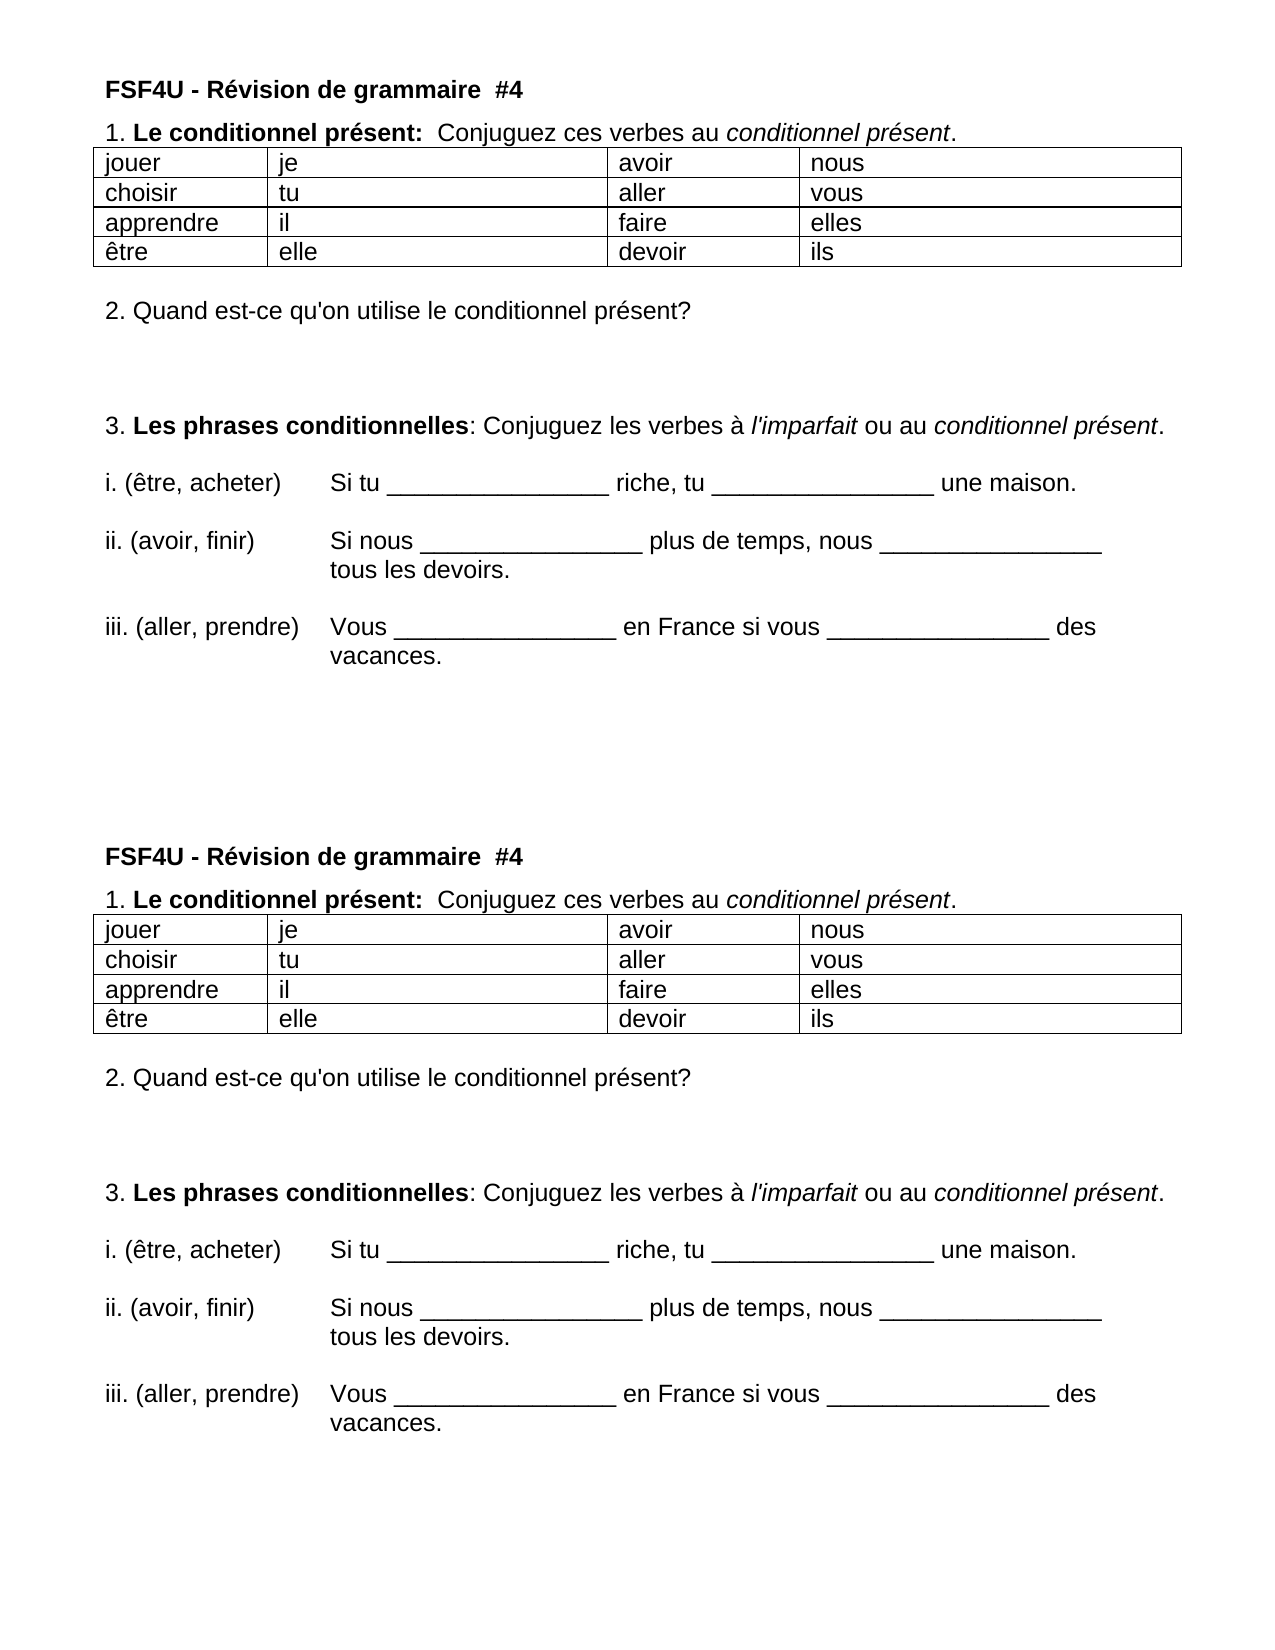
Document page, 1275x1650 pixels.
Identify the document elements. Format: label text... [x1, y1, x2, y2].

text 1. Le conditionnel présent: Conjuguez ces verbes au conditionnel présent. [105, 885, 1170, 914]
text vacances. [105, 641, 1170, 669]
table_cell devoir [608, 237, 799, 266]
table_cell elles [800, 975, 1181, 1003]
table_cell tu [268, 178, 607, 206]
table_header jouer [94, 915, 267, 944]
table_cell elles [800, 208, 1181, 236]
table_cell il [268, 975, 607, 1003]
table_header avoir [608, 148, 799, 177]
text ii. (avoir, finir) Si nous ________________ plus de temps, nous ________________ [105, 1293, 1170, 1322]
table_cell ils [800, 1004, 1181, 1033]
text iii. (aller, prendre) Vous ________________ en France si vous ________________ des [105, 1379, 1170, 1408]
table_cell choisir [94, 945, 267, 973]
text 3. Les phrases conditionnelles: Conjuguez les verbes à l'imparfait ou au conditionnel présent. [105, 1178, 1170, 1207]
table_header jouer [94, 148, 267, 177]
table_cell aller [608, 178, 799, 206]
text ii. (avoir, finir) Si nous ________________ plus de temps, nous ________________ [105, 526, 1170, 554]
text i. (être, acheter) Si tu ________________ riche, tu ________________ une maison. [105, 468, 1170, 497]
table_cell il [268, 208, 607, 236]
table_cell devoir [608, 1004, 799, 1033]
table_cell être [94, 237, 267, 266]
table_cell aller [608, 945, 799, 973]
text i. (être, acheter) Si tu ________________ riche, tu ________________ une maison. [105, 1235, 1170, 1264]
table_cell faire [608, 975, 799, 1003]
text 2. Quand est-ce qu'on utilise le conditionnel présent? [105, 296, 1170, 324]
table_header nous [800, 148, 1181, 177]
text FSF4U - Révision de grammaire #4 [105, 75, 1170, 104]
table_cell elle [268, 237, 607, 266]
table_cell choisir [94, 178, 267, 206]
table_header je [268, 915, 607, 944]
text FSF4U - Révision de grammaire #4 [105, 842, 1170, 871]
text iii. (aller, prendre) Vous ________________ en France si vous ________________ des [105, 612, 1170, 641]
table_cell vous [800, 178, 1181, 206]
table_cell apprendre [94, 208, 267, 236]
table_header avoir [608, 915, 799, 944]
table_cell être [94, 1004, 267, 1033]
text vacances. [105, 1408, 1170, 1437]
text tous les devoirs. [105, 554, 1170, 583]
text 3. Les phrases conditionnelles: Conjuguez les verbes à l'imparfait ou au conditionnel présent. [105, 411, 1170, 439]
table_header nous [800, 915, 1181, 944]
table_cell faire [608, 208, 799, 236]
table_cell apprendre [94, 975, 267, 1003]
table_cell elle [268, 1004, 607, 1033]
text 2. Quand est-ce qu'on utilise le conditionnel présent? [105, 1063, 1170, 1092]
text tous les devoirs. [105, 1322, 1170, 1350]
table_cell ils [800, 237, 1181, 266]
table_cell tu [268, 945, 607, 973]
table_header je [268, 148, 607, 177]
table_cell vous [800, 945, 1181, 973]
text 1. Le conditionnel présent: Conjuguez ces verbes au conditionnel présent. [105, 118, 1170, 147]
